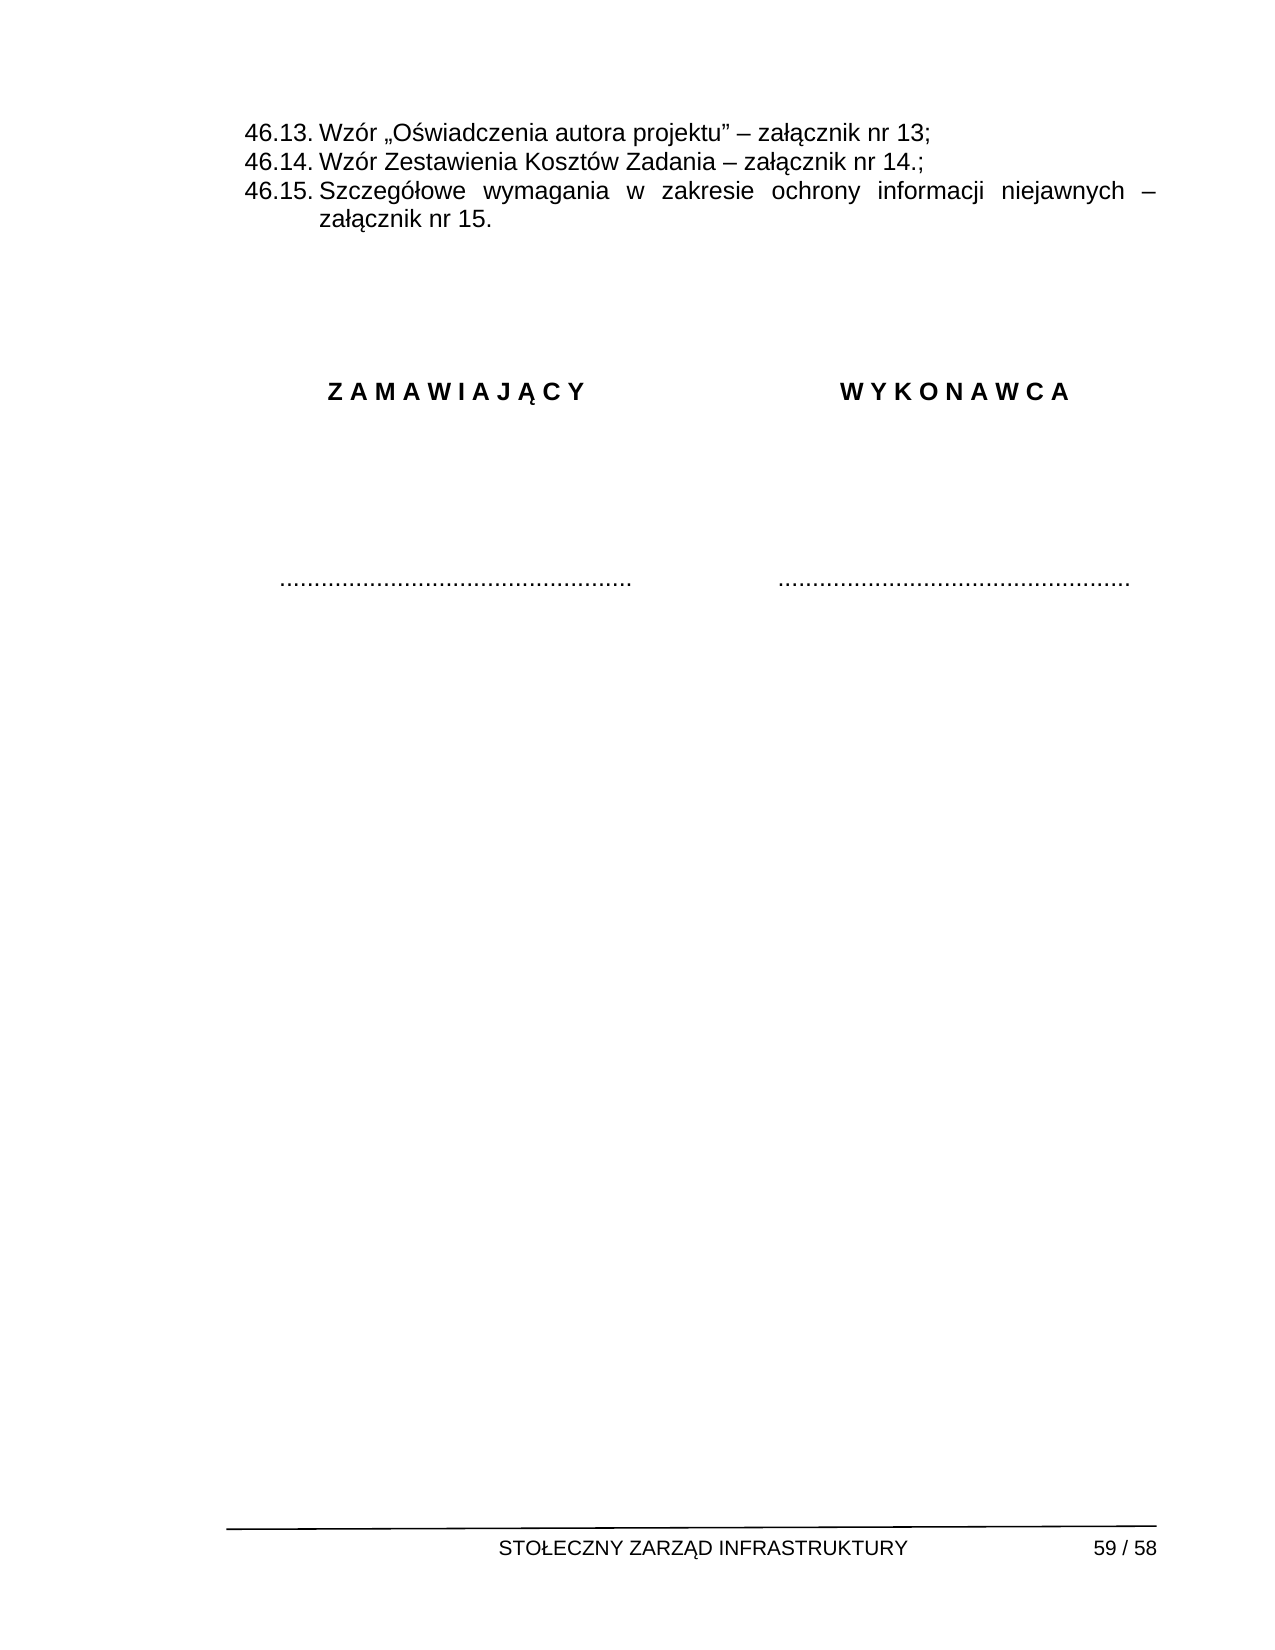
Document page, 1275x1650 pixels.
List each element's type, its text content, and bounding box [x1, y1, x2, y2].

list Szczegółowe wymagania w zakresie ochrony informacji niejawnych – załącznik nr 15. [244, 176, 1157, 233]
list Wzór Zestawienia Kosztów Zadania – załącznik nr 14.; [244, 147, 1157, 176]
table_header z a m a w i a j ą c y [207, 377, 705, 478]
table_cell ................................................... [705, 478, 1203, 592]
list Wzór „Oświadczenia autora projektu” – załącznik nr 13; [244, 118, 1157, 147]
table_header w y k o n a w c a [705, 377, 1203, 478]
table_cell ................................................... [207, 478, 705, 592]
